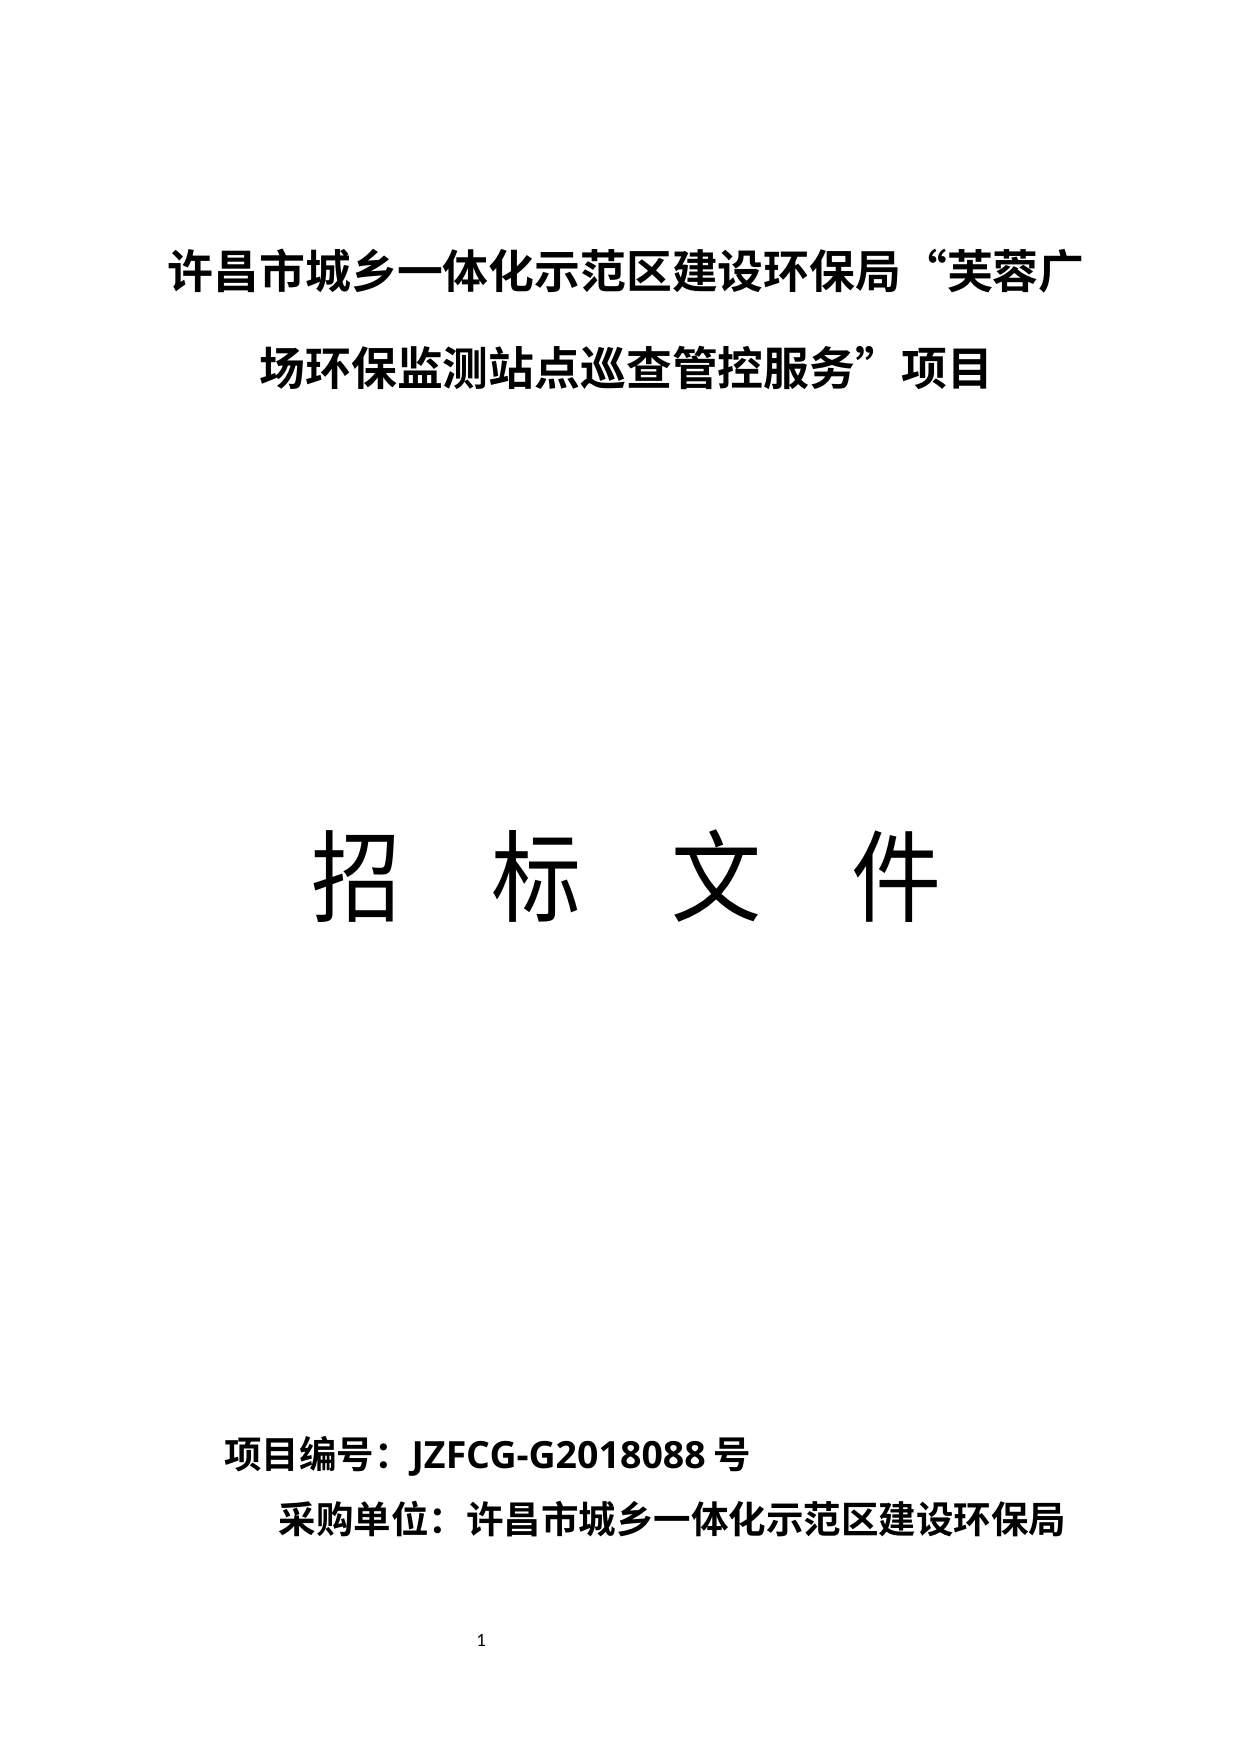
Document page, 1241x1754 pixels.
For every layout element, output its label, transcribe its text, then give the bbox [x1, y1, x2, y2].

text 招 标 文 件 [165, 789, 1087, 952]
text 采购单位：许昌市城乡一体化示范区建设环保局 [165, 1484, 1087, 1549]
text 项目编号：JZFCG-G2018088号 [165, 1419, 1087, 1484]
text 许昌市城乡一体化示范区建设环保局“芙蓉广场环保监测站点巡查管控服务”项目 [165, 219, 1087, 414]
